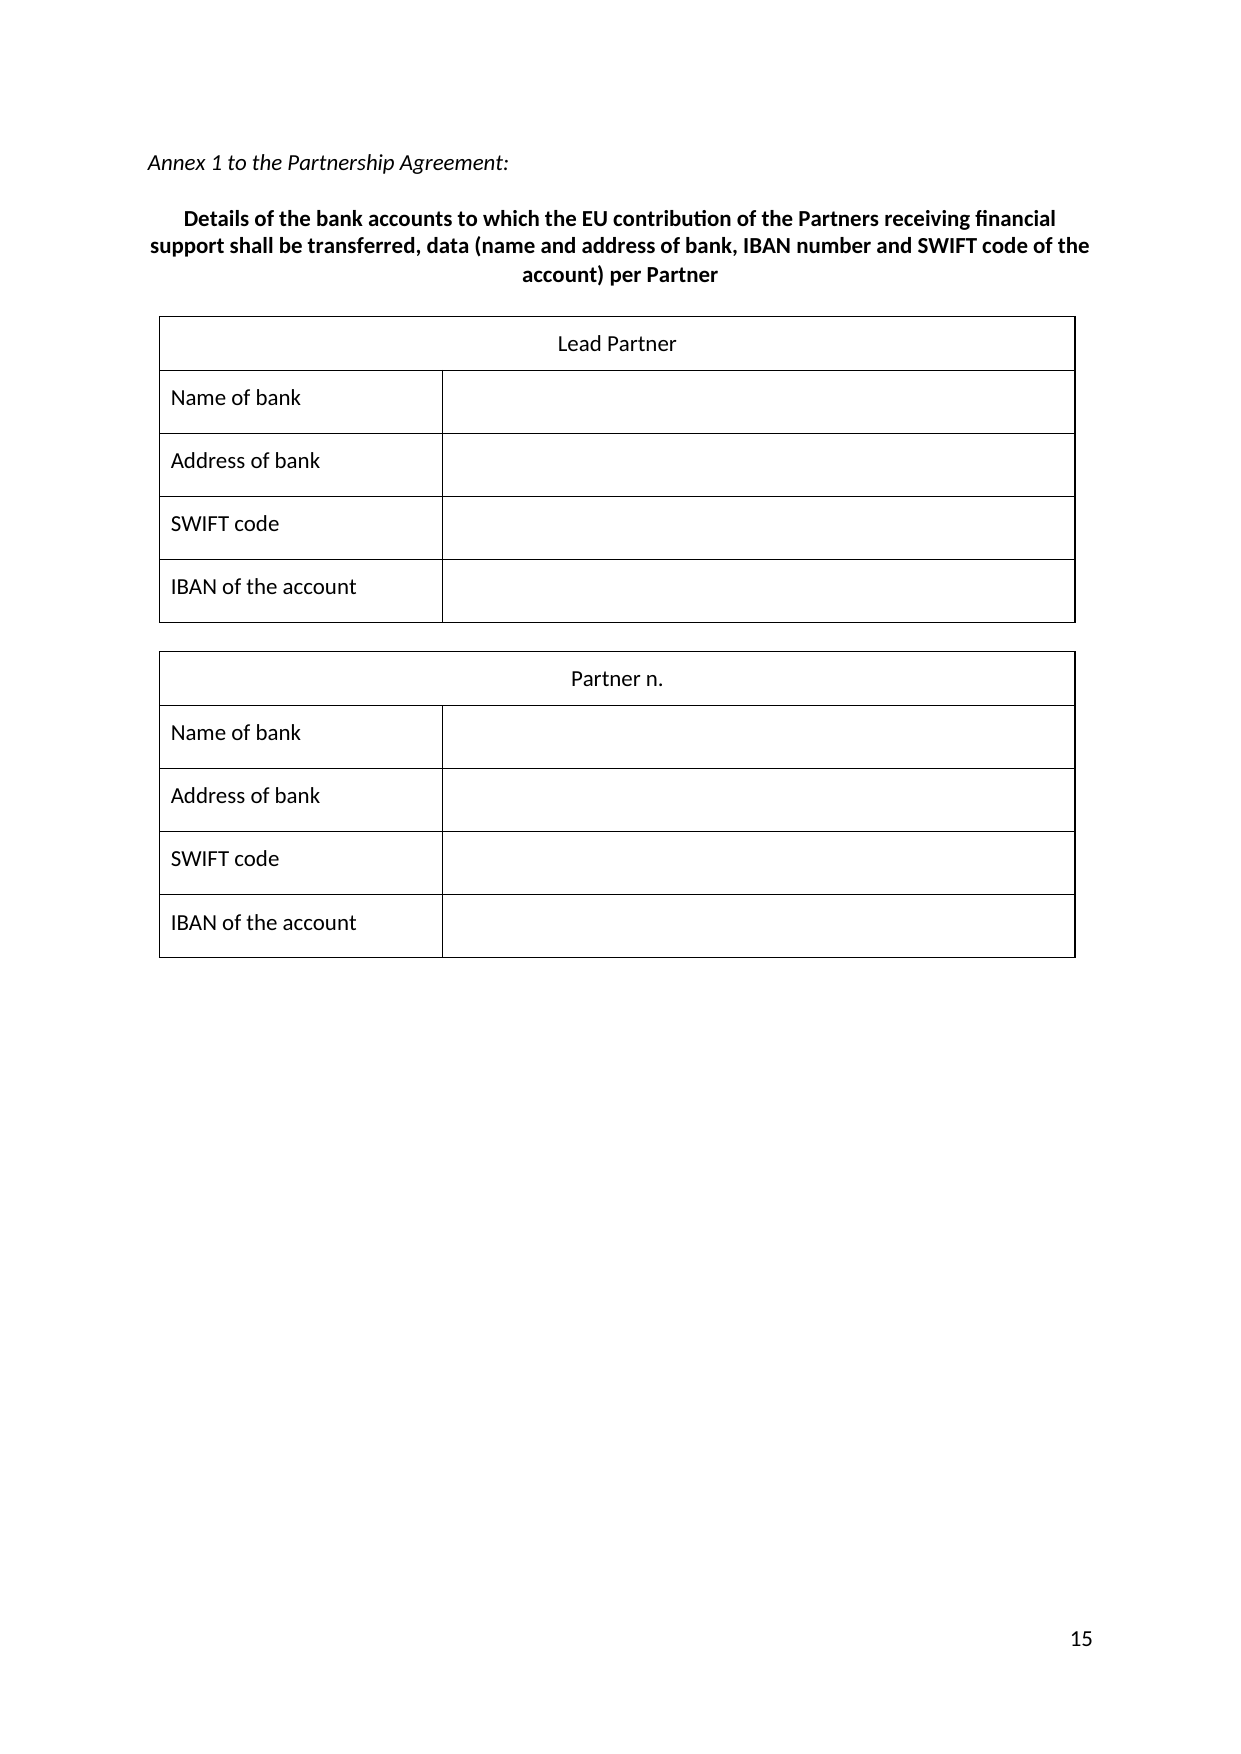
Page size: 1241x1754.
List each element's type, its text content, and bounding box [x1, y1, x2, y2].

table_cell [443, 371, 1074, 433]
table_header Lead Partner [160, 317, 1074, 370]
table_cell SWIFT code [160, 832, 442, 894]
table_cell Address of bank [160, 434, 442, 496]
table_cell Address of bank [160, 769, 442, 831]
text Details of the bank accounts to which the EU contribution of the Partners receiving financial support shall be transferred, data (name and address of bank, IBAN number and SWIFT code of the account) per Partner [148, 204, 1093, 288]
text Annex 1 to the Partnership Agreement: [148, 148, 1093, 176]
table_cell IBAN of the account [160, 560, 442, 622]
table_cell [443, 832, 1074, 894]
table_cell SWIFT code [160, 497, 442, 559]
table_header Partner n. [160, 652, 1074, 705]
table_cell Name of bank [160, 706, 442, 768]
table_cell Name of bank [160, 371, 442, 433]
table_cell IBAN of the account [160, 895, 442, 957]
table_cell [443, 434, 1074, 496]
table_cell [443, 706, 1074, 768]
table_cell [443, 560, 1074, 622]
table_cell [443, 497, 1074, 559]
table_cell [443, 895, 1074, 957]
table_cell [443, 769, 1074, 831]
